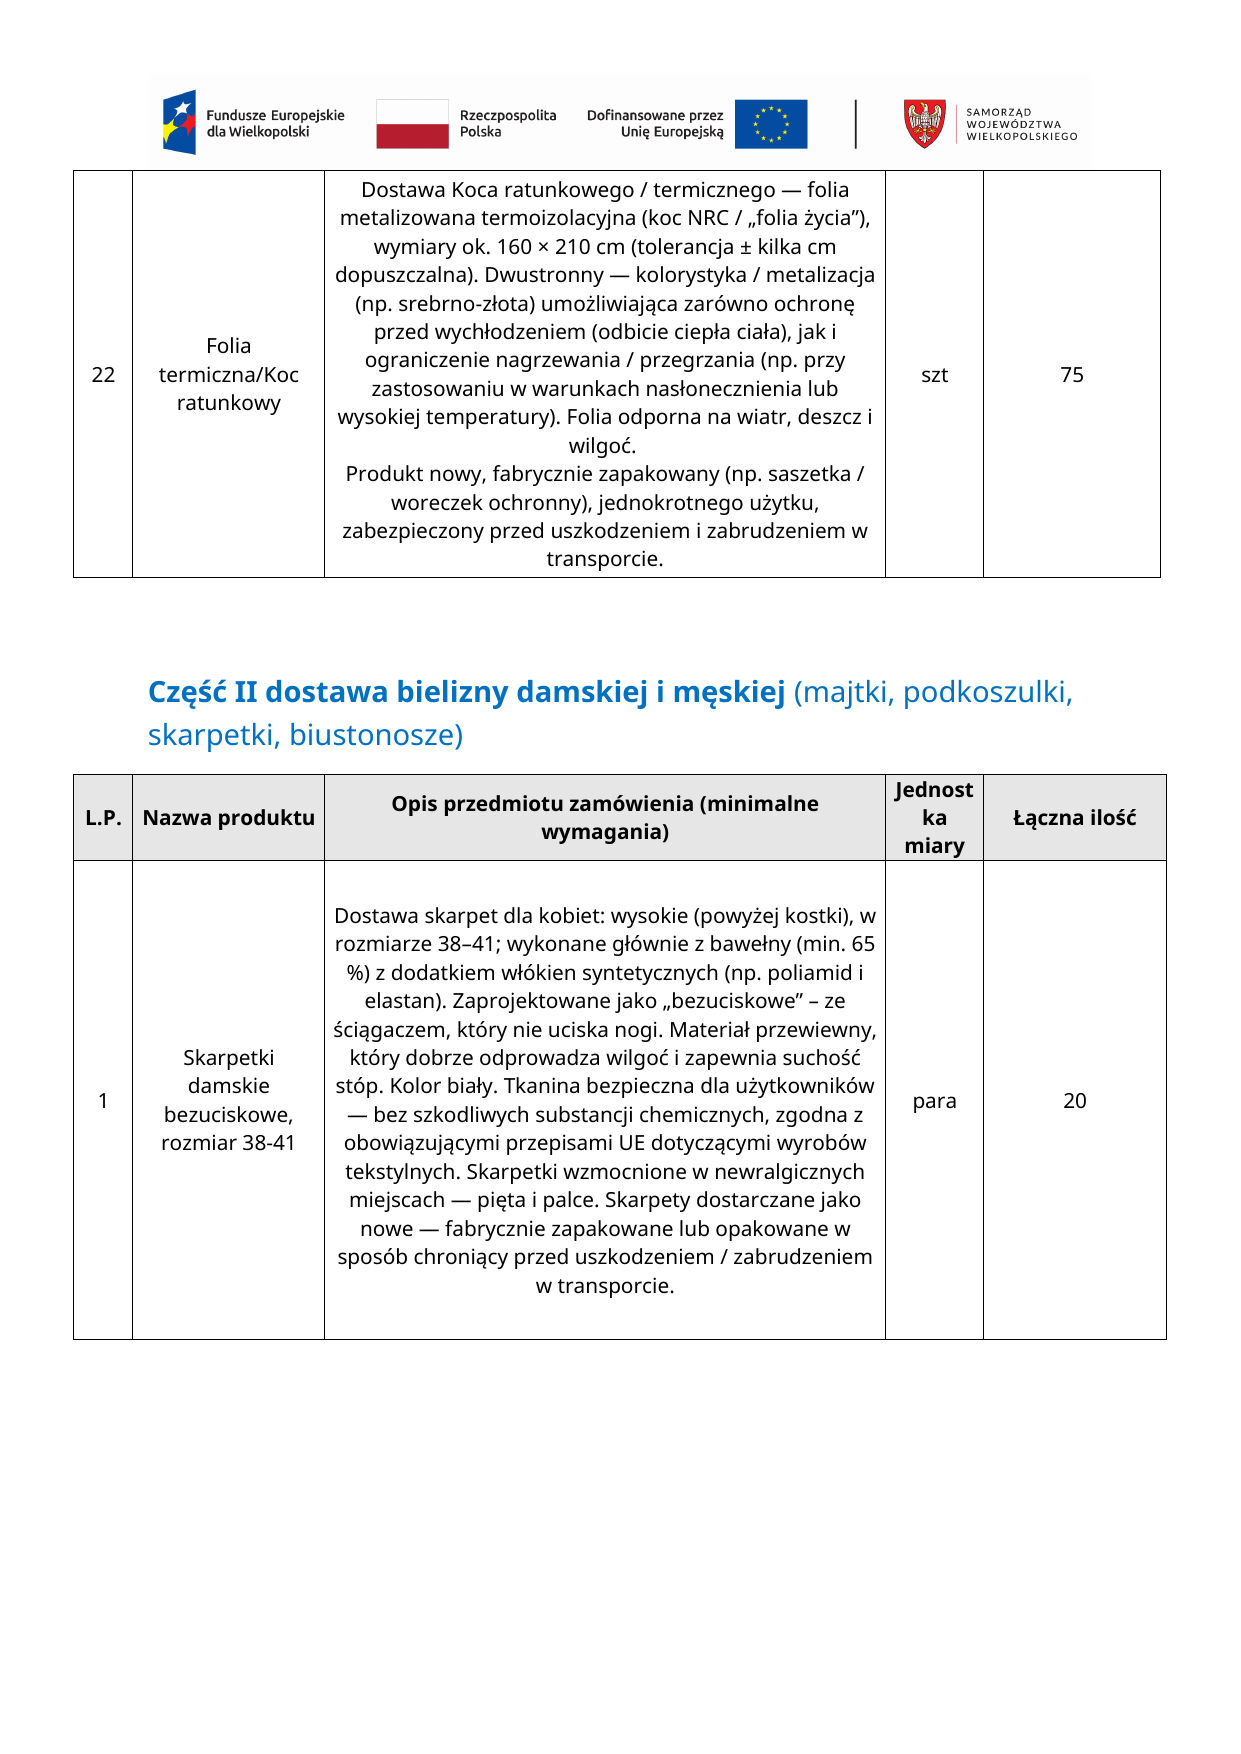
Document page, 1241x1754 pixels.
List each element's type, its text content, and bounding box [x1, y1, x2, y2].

table_cell Dostawa skarpet dla kobiet: wysokie (powyżej kostki), w rozmiarze 38–41; wykonane głównie z bawełny (min. 65 %) z dodatkiem włókien syntetycznych (np. poliamid i elastan). Zaprojektowane jako „bezuciskowe” – ze ściągaczem, który nie uciska nogi. Materiał przewiewny, który dobrze odprowadza wilgoć i zapewnia suchość stóp. Kolor biały. Tkanina bezpieczna dla użytkowników — bez szkodliwych substancji chemicznych, zgodna z obowiązującymi przepisami UE dotyczącymi wyrobów tekstylnych. Skarpetki wzmocnione w newralgicznych miejscach — pięta i palce. Skarpety dostarczane jako nowe — fabrycznie zapakowane lub opakowane w sposób chroniący przed uszkodzeniem / zabrudzeniem w transporcie. [325, 861, 885, 1339]
table_header Łączna ilość [984, 775, 1166, 860]
table_cell 1 [74, 861, 132, 1339]
table_cell 20 [984, 861, 1166, 1339]
picture [147, 73, 1093, 170]
table_cell szt [886, 171, 983, 577]
table_cell Skarpetki damskie bezuciskowe, rozmiar 38-41 [133, 861, 324, 1339]
table_header L.P. [74, 775, 132, 860]
table_cell para [886, 861, 983, 1339]
table_cell 22 [74, 171, 132, 577]
text Część II dostawa bielizny damskiej i męskiej (majtki, podkoszulki, skarpetki, biustonosze) [148, 671, 1093, 754]
table_cell 75 [984, 171, 1160, 577]
table_header Opis przedmiotu zamówienia (minimalne wymagania) [325, 775, 885, 860]
table_cell Dostawa Koca ratunkowego / termicznego — folia metalizowana termoizolacyjna (koc NRC / „folia życia”), wymiary ok. 160 × 210 cm (tolerancja ± kilka cm dopuszczalna). Dwustronny — kolorystyka / metalizacja (np. srebrno-złota) umożliwiająca zarówno ochronę przed wychłodzeniem (odbicie ciepła ciała), jak i ograniczenie nagrzewania / przegrzania (np. przy zastosowaniu w warunkach nasłonecznienia lub wysokiej temperatury). Folia odporna na wiatr, deszcz i wilgoć. Produkt nowy, fabrycznie zapakowany (np. saszetka / woreczek ochronny), jednokrotnego użytku, zabezpieczony przed uszkodzeniem i zabrudzeniem w transporcie. [325, 171, 885, 577]
table_header Jednostka miary [886, 775, 983, 860]
table_header Nazwa produktu [133, 775, 324, 860]
table_cell Folia termiczna/Koc ratunkowy [133, 171, 324, 577]
